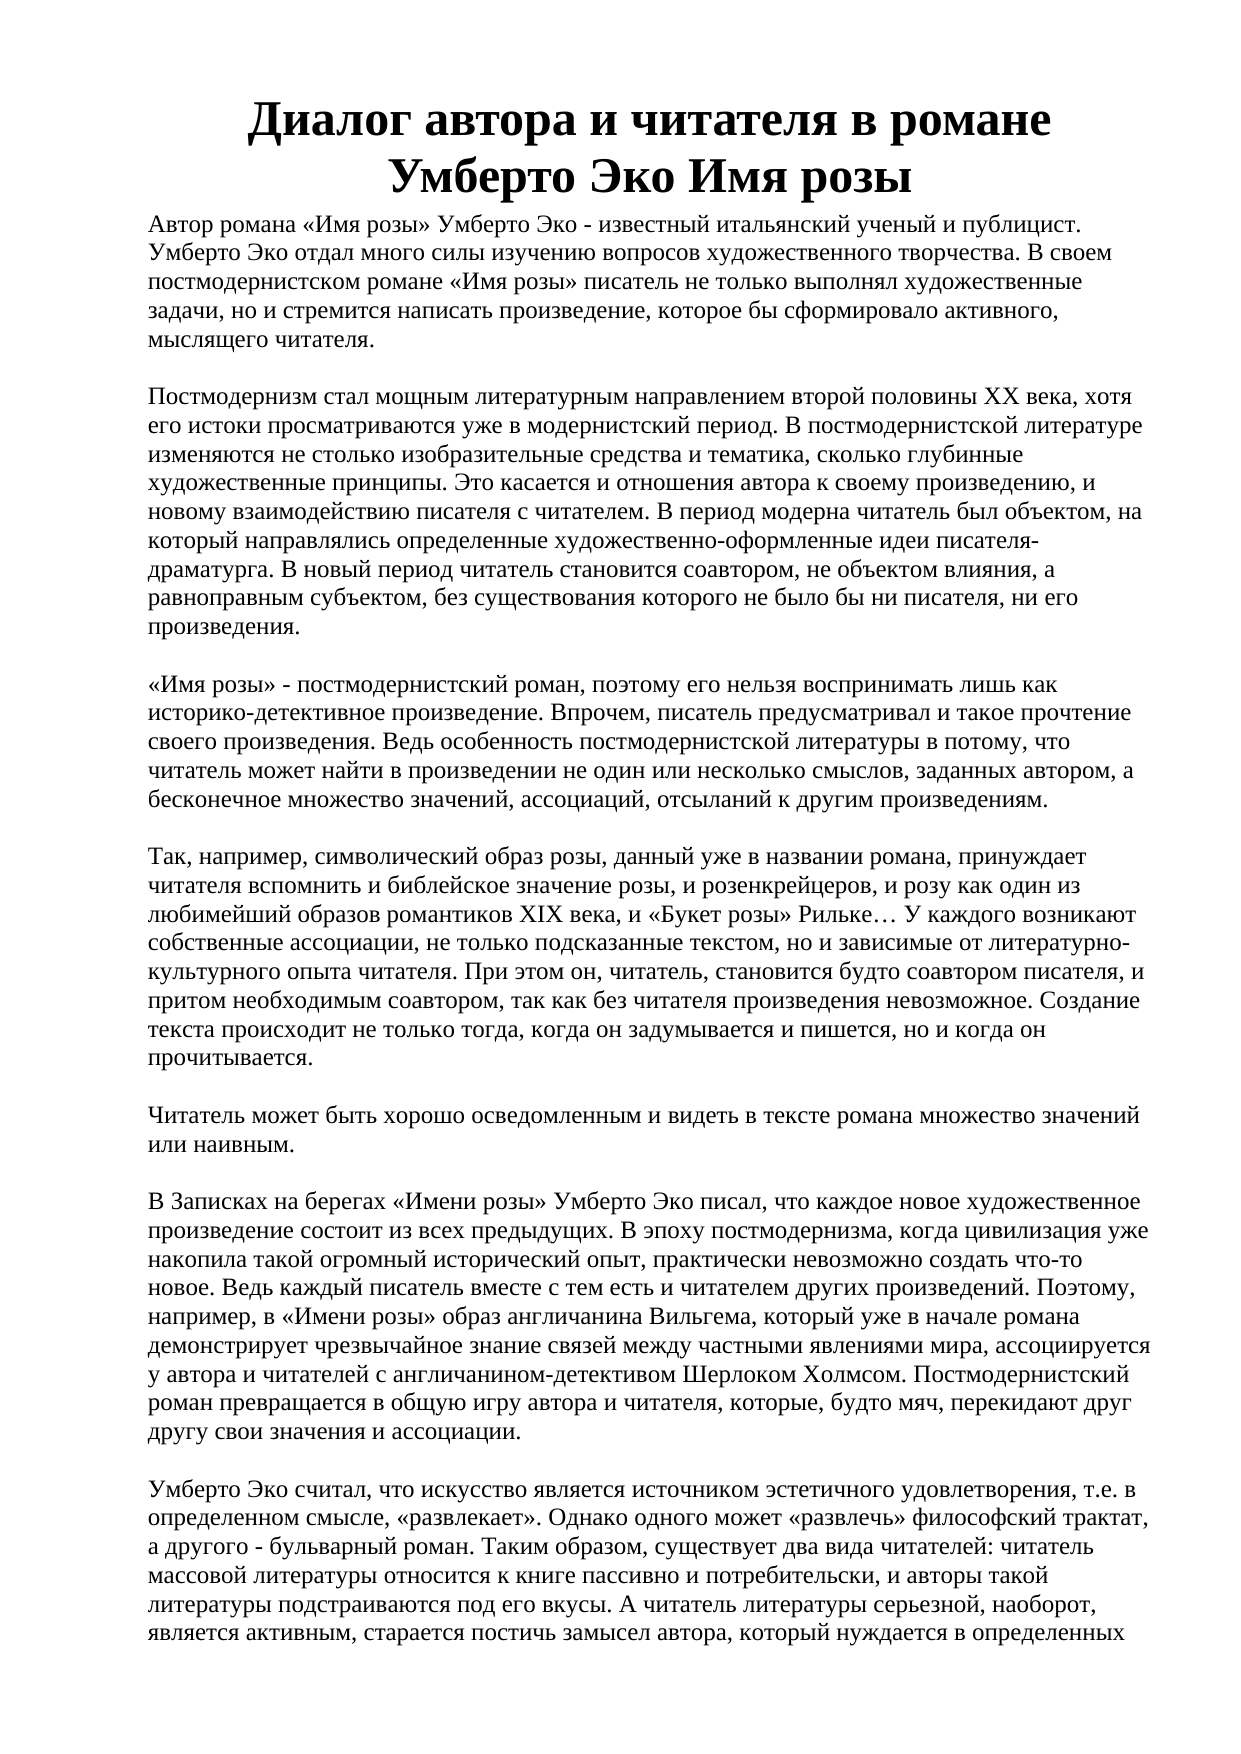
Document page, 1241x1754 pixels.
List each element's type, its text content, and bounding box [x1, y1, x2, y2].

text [148, 209, 1152, 1646]
subtitle Диалог автора и читателя в романе Умберто Эко Имя розы [148, 88, 1152, 203]
